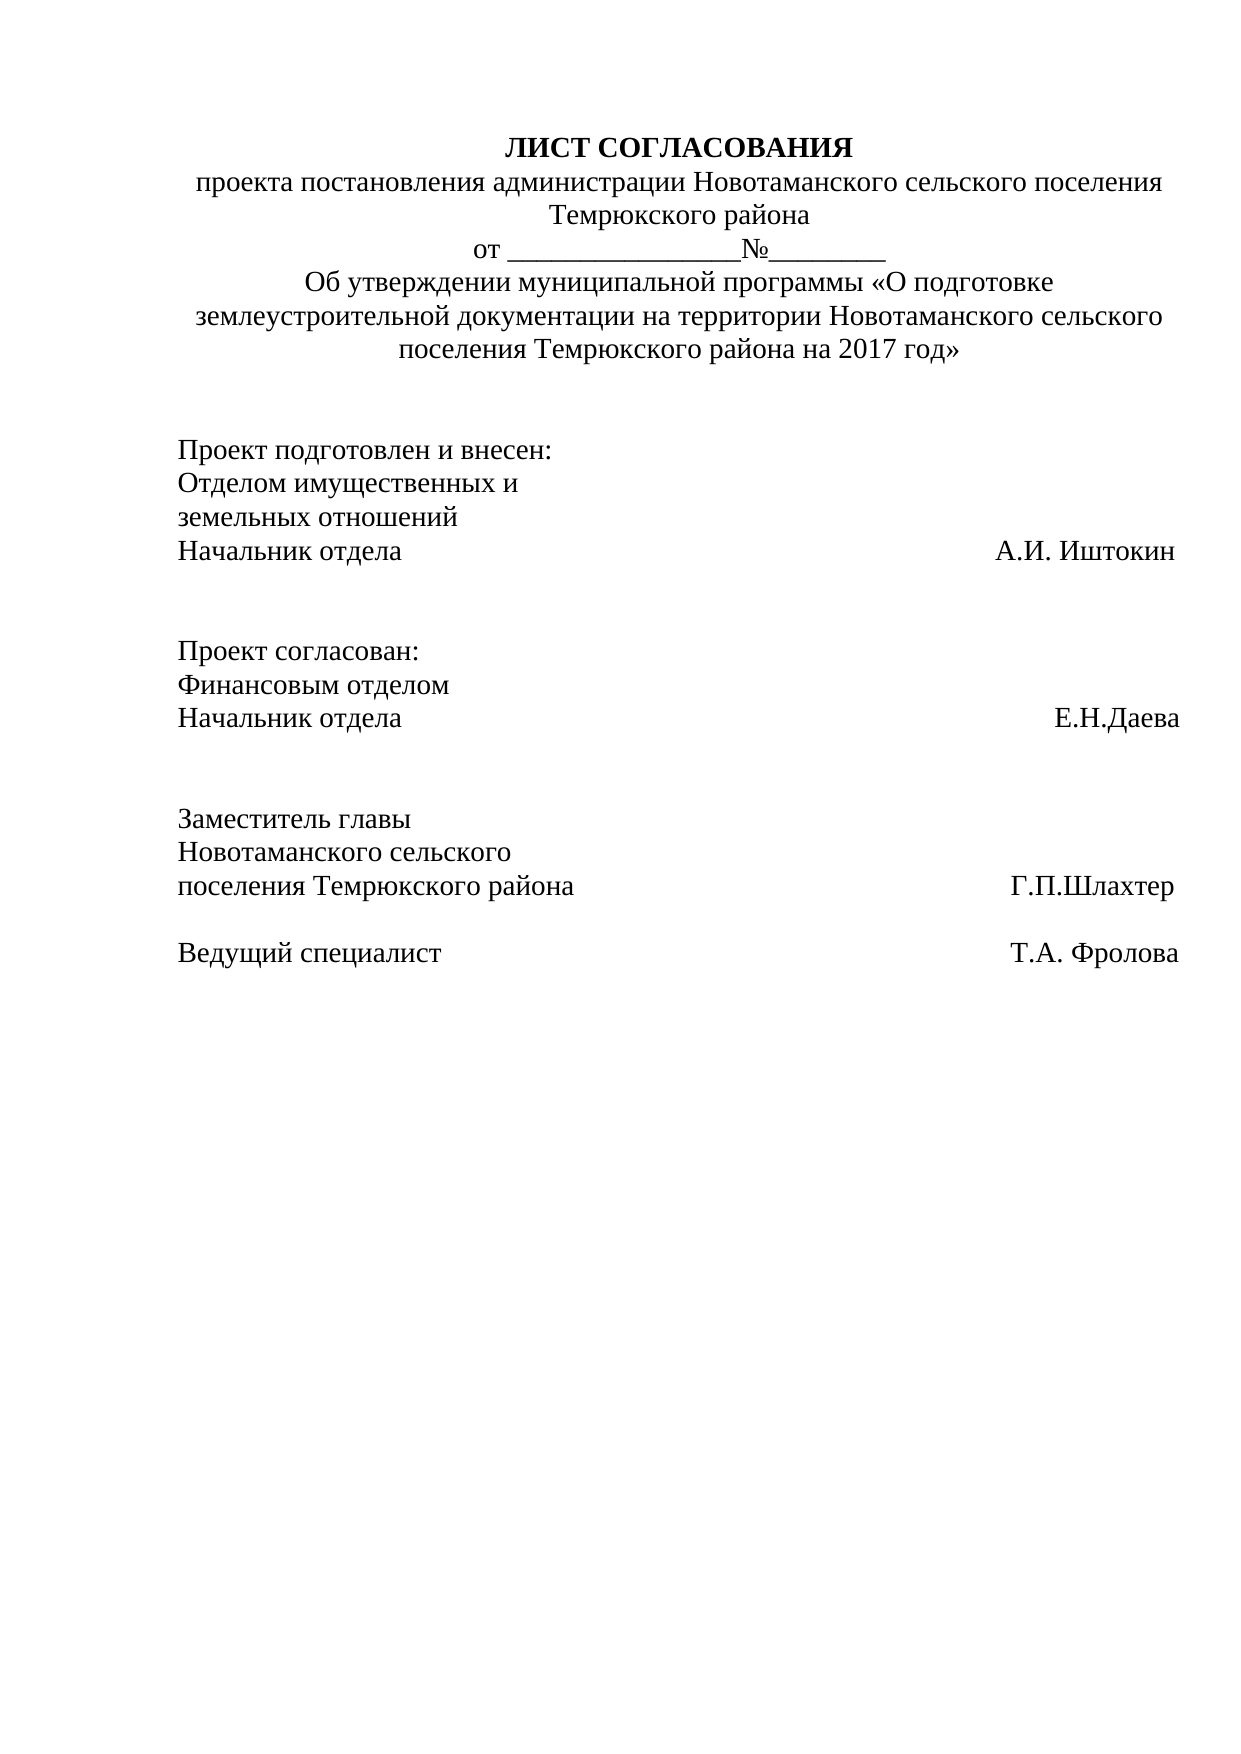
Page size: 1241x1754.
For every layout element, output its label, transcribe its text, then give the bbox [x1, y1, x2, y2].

text Заместитель главы [177, 801, 1181, 834]
text Отделом имущественных и [177, 466, 1181, 499]
text Финансовым отделом [177, 667, 1181, 700]
text ЛИСТ СОГЛАСОВАНИЯ [177, 130, 1181, 164]
text Проект подготовлен и внесен: [177, 432, 1181, 466]
text Об утверждении муниципальной программы «О подготовке землеустроительной документации на территории Новотаманского сельского поселения Темрюкского района на 2017 год» [177, 264, 1181, 365]
text Ведущий специалист Т.А. Фролова [177, 935, 1181, 969]
text земельных отношений [177, 499, 1181, 533]
text Начальник отдела А.И. Иштокин [177, 533, 1181, 566]
text от ________________№________ [177, 231, 1181, 264]
text проекта постановления администрации Новотаманского сельского поселения Темрюкского района [177, 164, 1181, 231]
text Проект согласован: [177, 633, 1181, 667]
text Новотаманского сельского [177, 834, 1181, 868]
text поселения Темрюкского района Г.П.Шлахтер [177, 868, 1181, 902]
text Начальник отдела Е.Н.Даева [177, 700, 1181, 734]
